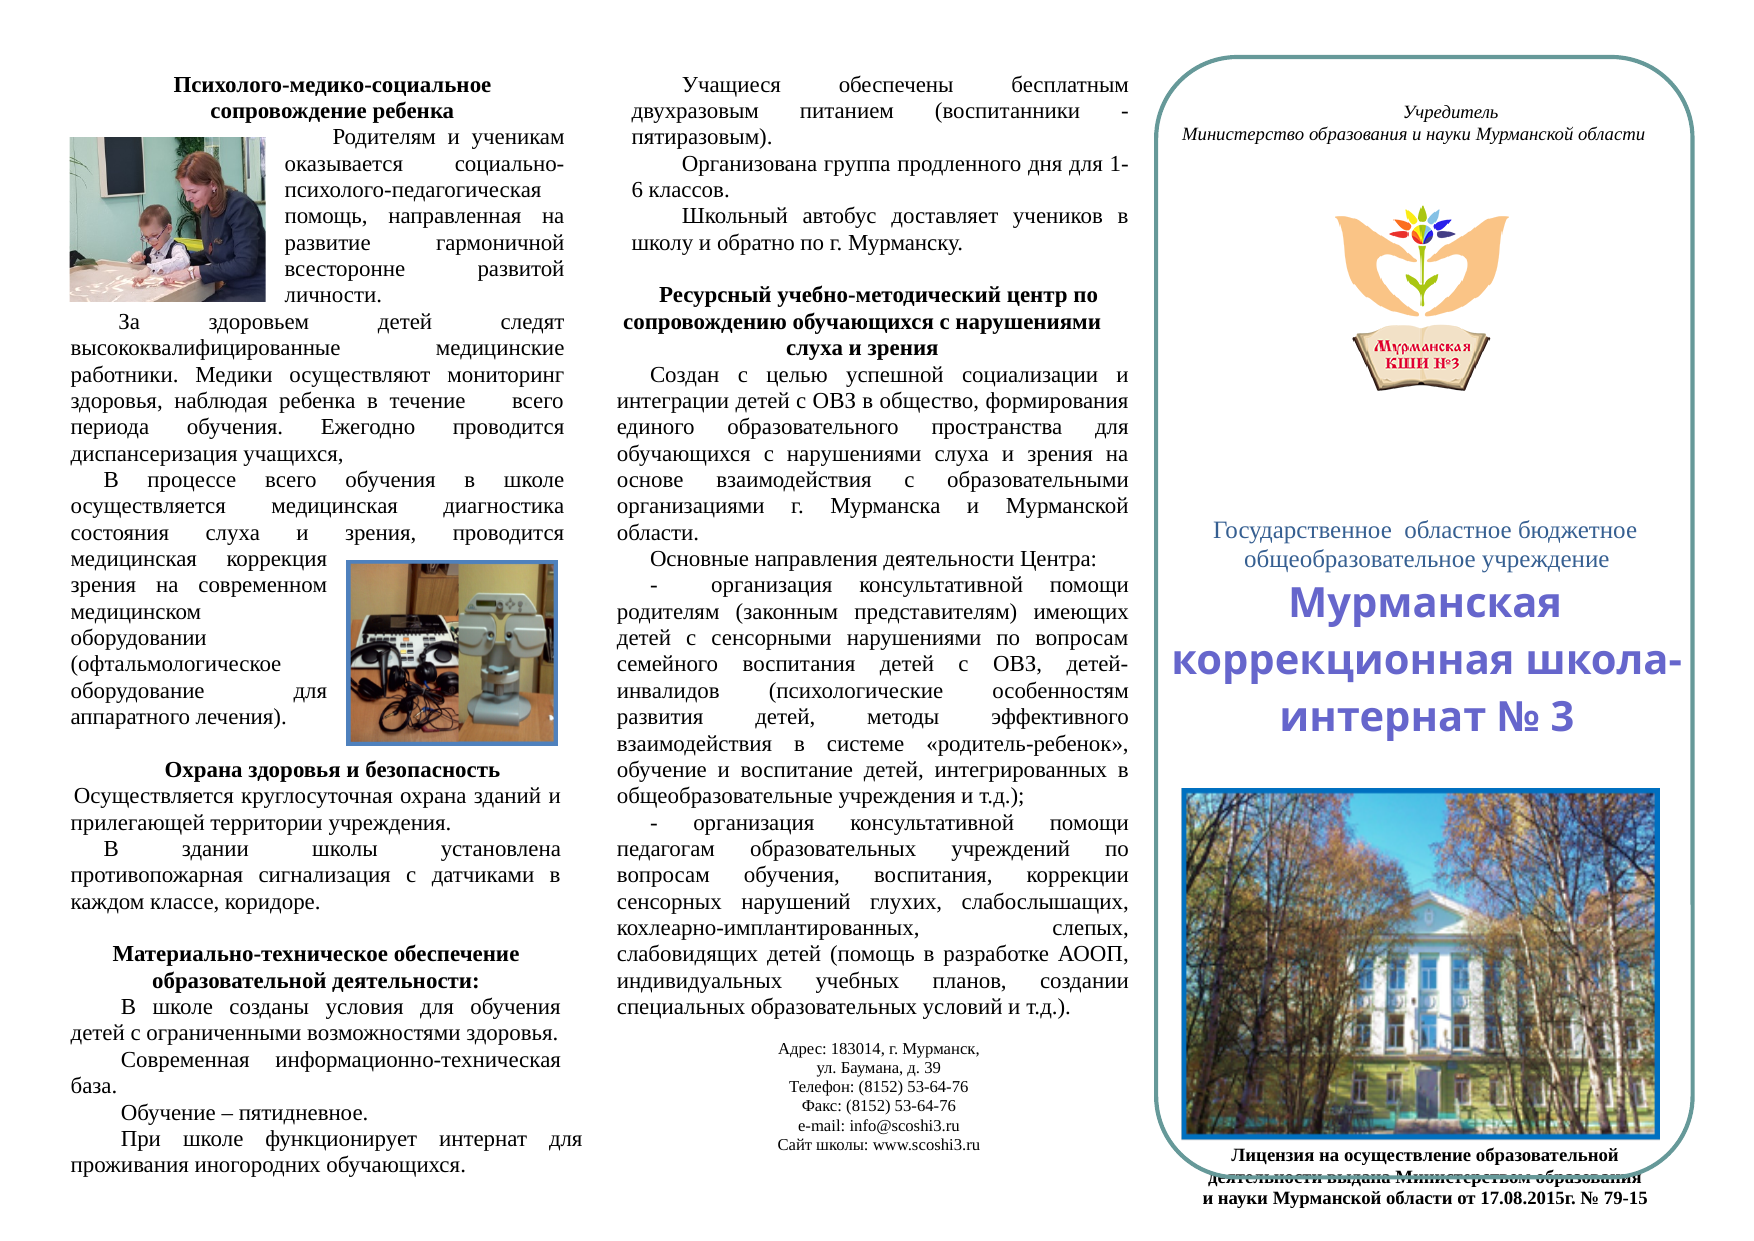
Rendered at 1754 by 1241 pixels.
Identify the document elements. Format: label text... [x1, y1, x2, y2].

picture [69, 137, 266, 302]
picture [1180, 788, 1660, 1144]
picture [349, 563, 554, 742]
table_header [1152, 44, 1698, 1209]
